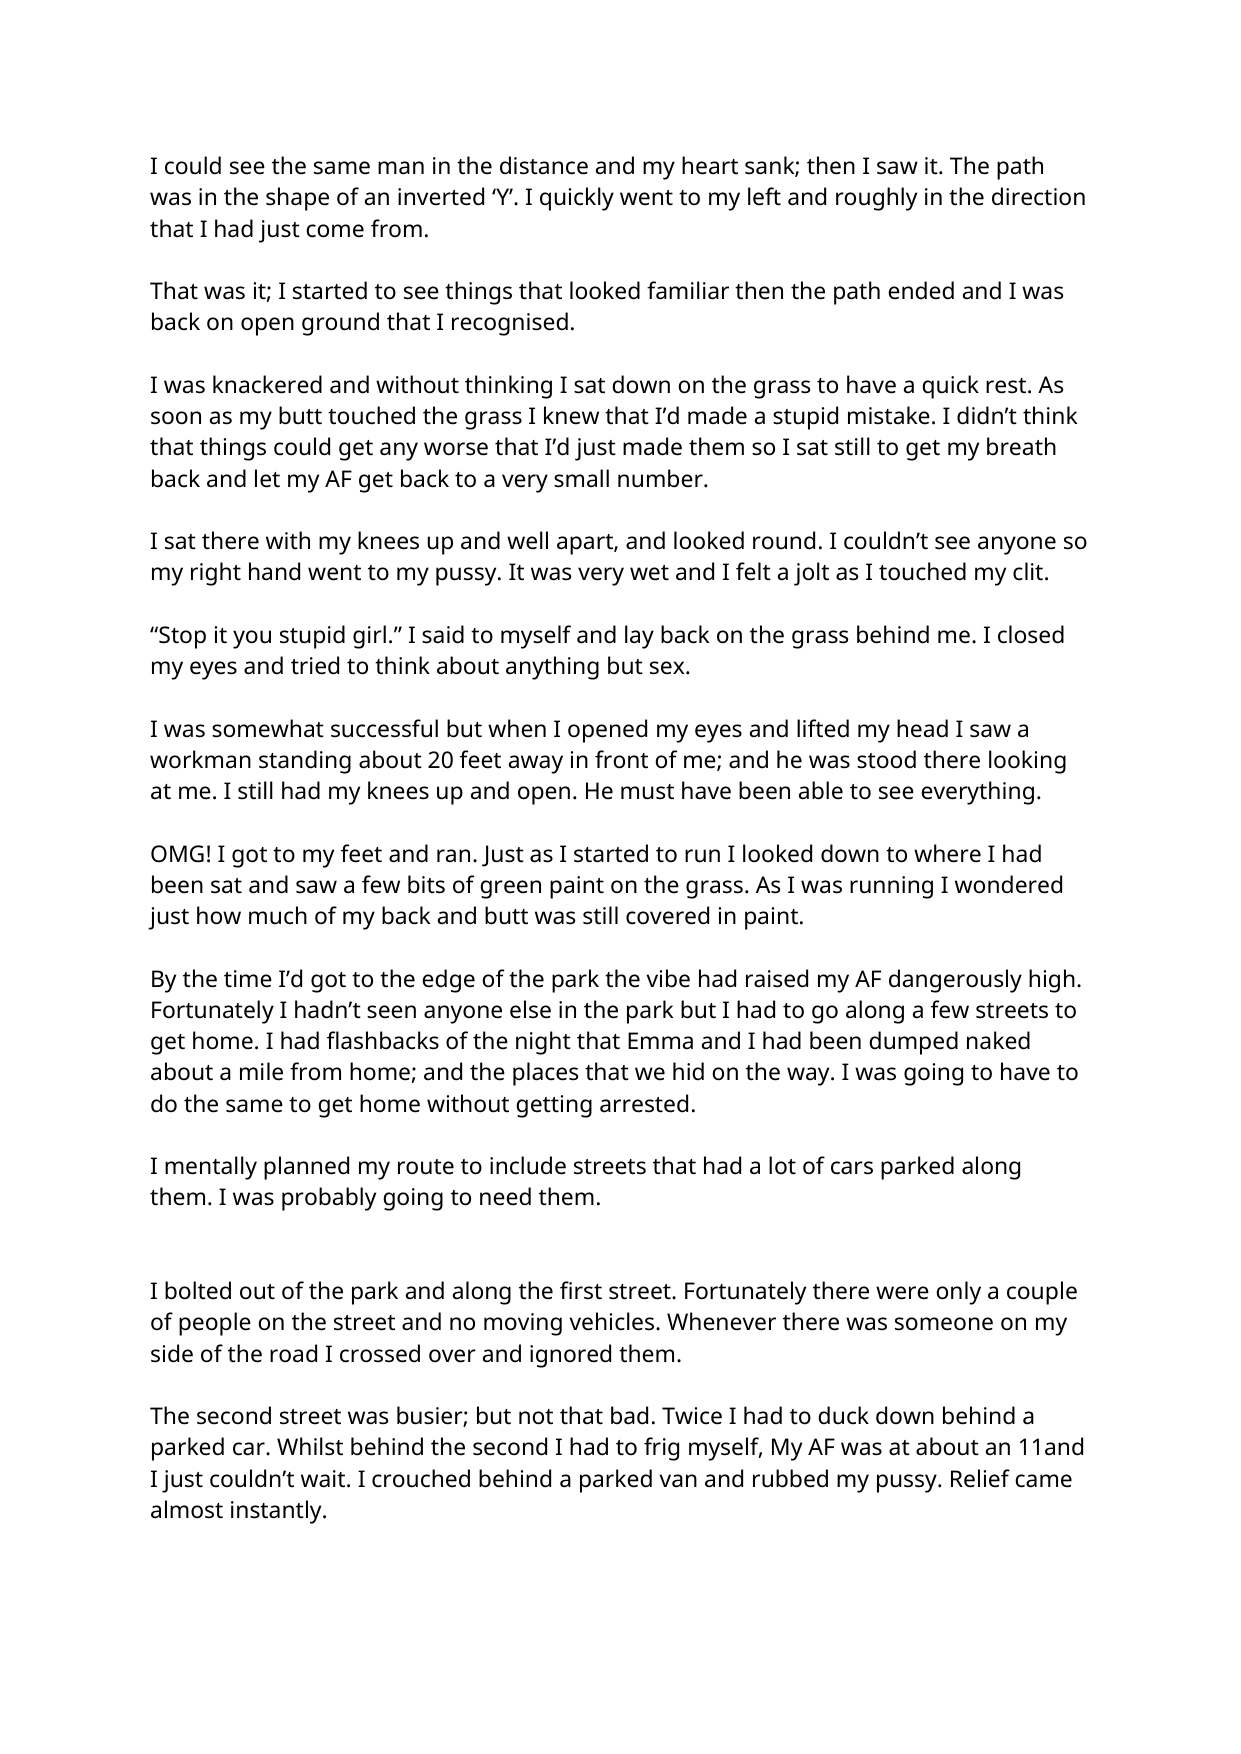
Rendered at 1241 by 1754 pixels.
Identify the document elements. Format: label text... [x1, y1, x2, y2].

text The second street was busier; but not that bad. Twice I had to duck down behind a parked car. Whilst behind the second I had to frig myself, My AF was at about an 11and I just couldn’t wait. I crouched behind a parked van and rubbed my pussy. Relief came almost instantly. [150, 1400, 1090, 1525]
text That was it; I started to see things that looked familiar then the path ended and I was back on open ground that I recognised. [150, 275, 1090, 337]
text I mentally planned my route to include streets that had a lot of cars parked along them. I was probably going to need them. [150, 1150, 1090, 1212]
text I bolted out of the park and along the first street. Fortunately there were only a couple of people on the street and no moving vehicles. Whenever there was someone on my side of the road I crossed over and ignored them. [150, 1275, 1090, 1369]
text OMG! I got to my feet and ran. Just as I started to run I looked down to where I had been sat and saw a few bits of green paint on the grass. As I was running I wondered just how much of my back and butt was still covered in paint. [150, 837, 1090, 931]
text I could see the same man in the distance and my heart sank; then I saw it. The path was in the shape of an inverted ‘Y’. I quickly went to my left and roughly in the direction that I had just come from. [150, 150, 1090, 244]
text By the time I’d got to the edge of the park the vibe had raised my AF dangerously high. Fortunately I hadn’t seen anyone else in the park but I had to go along a few streets to get home. I had flashbacks of the night that Emma and I had been dumped naked about a mile from home; and the places that we hid on the way. I was going to have to do the same to get home without getting arrested. [150, 962, 1090, 1119]
text I sat there with my knees up and well apart, and looked round. I couldn’t see anyone so my right hand went to my pussy. It was very wet and I felt a jolt as I touched my clit. [150, 525, 1090, 587]
text I was knackered and without thinking I sat down on the grass to have a quick rest. As soon as my butt touched the grass I knew that I’d made a stupid mistake. I didn’t think that things could get any worse that I’d just made them so I sat still to get my breath back and let my AF get back to a very small number. [150, 369, 1090, 494]
text I was somewhat successful but when I opened my eyes and lifted my head I saw a workman standing about 20 feet away in front of me; and he was stood there looking at me. I still had my knees up and open. He must have been able to see everything. [150, 712, 1090, 806]
text “Stop it you stupid girl.” I said to myself and lay back on the grass behind me. I closed my eyes and tried to think about anything but sex. [150, 619, 1090, 681]
